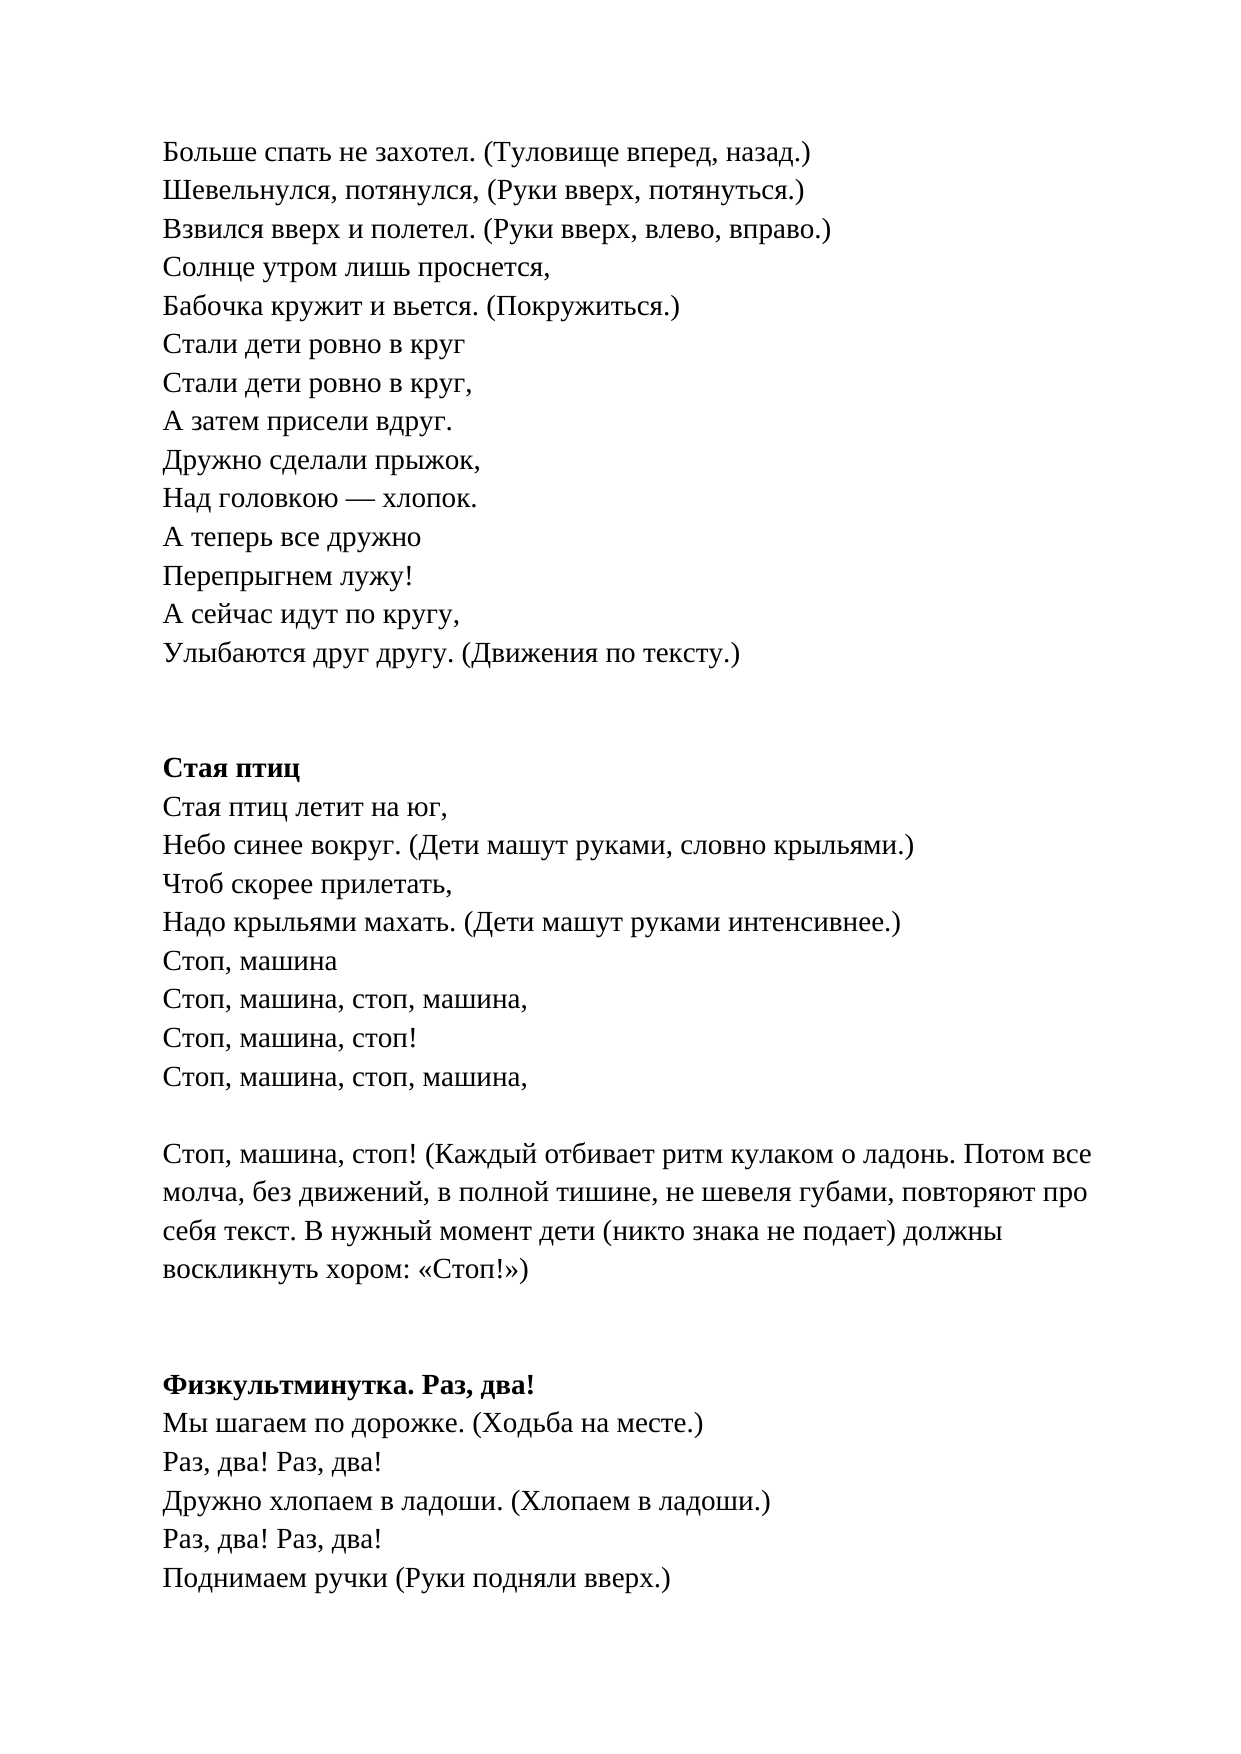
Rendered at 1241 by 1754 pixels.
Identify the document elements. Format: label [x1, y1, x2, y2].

table_header [147, 118, 1151, 1609]
